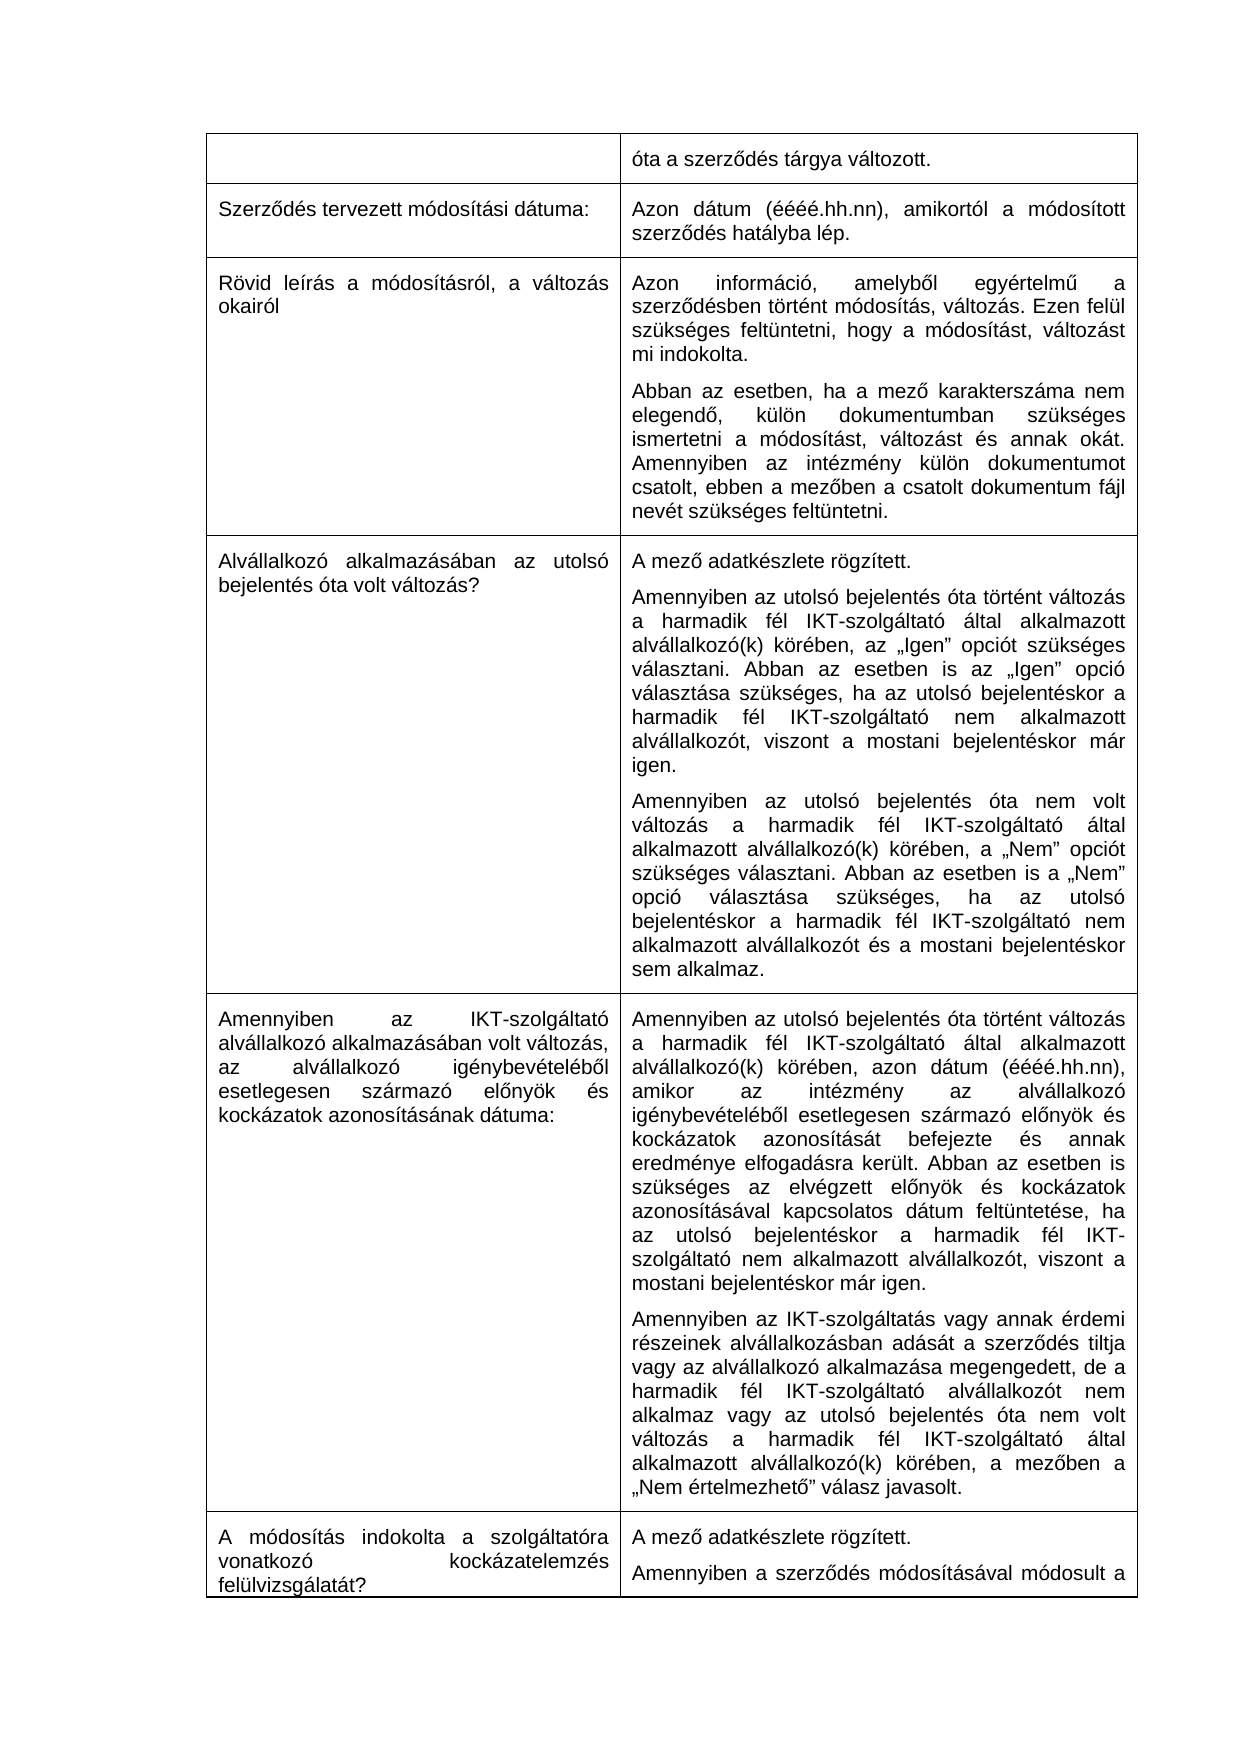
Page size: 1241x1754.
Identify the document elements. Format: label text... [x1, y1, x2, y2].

table_cell Rövid leírás a módosításról, a változás okairól [207, 258, 620, 535]
table_cell Alvállalkozó alkalmazásában az utolsó bejelentés óta volt változás? [207, 536, 620, 993]
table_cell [207, 1512, 620, 1596]
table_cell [207, 134, 620, 183]
table_cell A mező adatkészlete rögzített. Amennyiben az utolsó bejelentés óta történt változás a harmadik fél IKT-szolgáltató által alkalmazott alvállalkozó(k) körében, az „Igen” opciót szükséges választani. Abban az esetben is az „Igen” opció választása szükséges, ha az utolsó bejelentéskor a harmadik fél IKT-szolgáltató nem alkalmazott alvállalkozót, viszont a mostani bejelentéskor már igen. Amennyiben az utolsó bejelentés óta nem volt változás a harmadik fél IKT-szolgáltató által alkalmazott alvállalkozó(k) körében, a „Nem” opciót szükséges választani. Abban az esetben is a „Nem” opció választása szükséges, ha az utolsó bejelentéskor a harmadik fél IKT-szolgáltató nem alkalmazott alvállalkozót és a mostani bejelentéskor sem alkalmaz. [621, 536, 1137, 993]
table_cell Amennyiben az utolsó bejelentés óta történt változás a harmadik fél IKT-szolgáltató által alkalmazott alvállalkozó(k) körében, azon dátum (éééé.hh.nn), amikor az intézmény az alvállalkozó igénybevételéből esetlegesen származó előnyök és kockázatok azonosítását befejezte és annak eredménye elfogadásra került. Abban az esetben is szükséges az elvégzett előnyök és kockázatok azonosításával kapcsolatos dátum feltüntetése, ha az utolsó bejelentéskor a harmadik fél IKT-szolgáltató nem alkalmazott alvállalkozót, viszont a mostani bejelentéskor már igen. Amennyiben az IKT-szolgáltatás vagy annak érdemi részeinek alvállalkozásban adását a szerződés tiltja vagy az alvállalkozó alkalmazása megengedett, de a harmadik fél IKT-szolgáltató alvállalkozót nem alkalmaz vagy az utolsó bejelentés óta nem volt változás a harmadik fél IKT-szolgáltató által alkalmazott alvállalkozó(k) körében, a mezőben a „Nem értelmezhető” válasz javasolt. [621, 994, 1137, 1511]
table_cell Szerződés tervezett módosítási dátuma: [207, 184, 620, 257]
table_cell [621, 1512, 1137, 1596]
table_cell Azon dátum (éééé.hh.nn), amikortól a módosított szerződés hatályba lép. [621, 184, 1137, 257]
table_cell Azon információ, amelyből egyértelmű a szerződésben történt módosítás, változás. Ezen felül szükséges feltüntetni, hogy a módosítást, változást mi indokolta. Abban az esetben, ha a mező karakterszáma nem elegendő, külön dokumentumban szükséges ismertetni a módosítást, változást és annak okát. Amennyiben az intézmény külön dokumentumot csatolt, ebben a mezőben a csatolt dokumentum fájl nevét szükséges feltüntetni. [621, 258, 1137, 535]
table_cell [621, 134, 1137, 183]
table_cell Amennyiben az IKT-szolgáltató alvállalkozó alkalmazásában volt változás, az alvállalkozó igénybevételéből esetlegesen származó előnyök és kockázatok azonosításának dátuma: [207, 994, 620, 1511]
